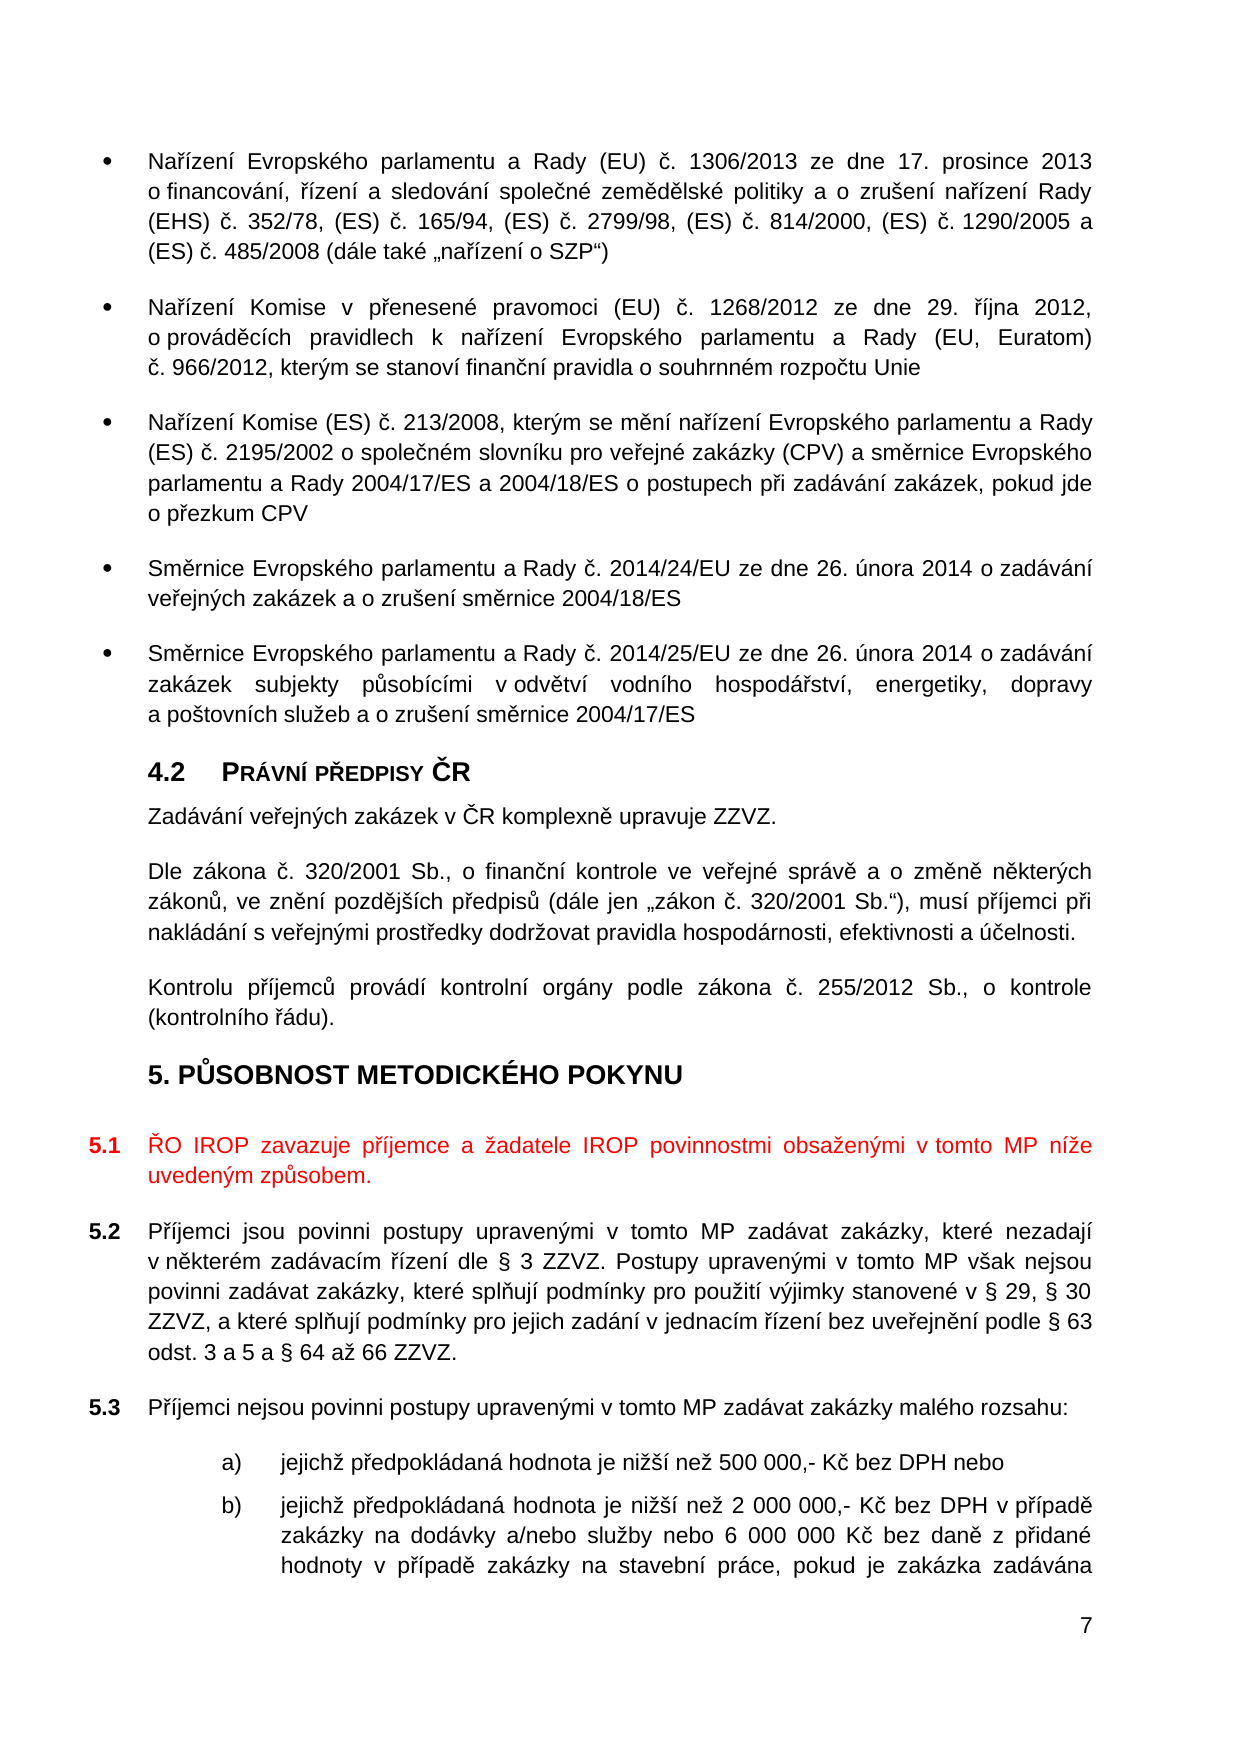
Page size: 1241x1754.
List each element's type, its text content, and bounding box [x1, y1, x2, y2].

list Nařízení Komise v přenesené pravomoci (EU) č. 1268/2012 ze dne 29. října 2012, o prováděcích pravidlech k nařízení Evropského parlamentu a Rady (EU, Euratom) č. 966/2012, kterým se stanoví finanční pravidla o souhrnném rozpočtu Unie [103, 293, 1093, 380]
text Zadávání veřejných zakázek v ČR komplexně upravuje ZZVZ. [148, 803, 1093, 829]
list Směrnice Evropského parlamentu a Rady č. 2014/25/EU ze dne 26. února 2014 o zadávání zakázek subjekty působícími v odvětví vodního hospodářství, energetiky, dopravy a poštovních služeb a o zrušení směrnice 2004/17/ES [103, 640, 1093, 727]
text Dle zákona č. 320/2001 Sb., o finanční kontrole ve veřejné správě a o změně některých zákonů, ve znění pozdějších předpisů (dále jen „zákon č. 320/2001 Sb.“), musí příjemci při nakládání s veřejnými prostředky dodržovat pravidla hospodárnosti, efektivnosti a účelnosti. [148, 858, 1093, 945]
list jejichž předpokládaná hodnota je nižší než 500 000,- Kč bez DPH nebo [221, 1449, 1093, 1475]
list Směrnice Evropského parlamentu a Rady č. 2014/24/EU ze dne 26. února 2014 o zadávání veřejných zakázek a o zrušení směrnice 2004/18/ES [103, 555, 1093, 611]
list Příjemci jsou povinni postupy upravenými v tomto MP zadávat zakázky, které nezadají v některém zadávacím řízení dle § 3 ZZVZ. Postupy upravenými v tomto MP však nejsou povinni zadávat zakázky, které splňují podmínky pro použití výjimky stanovené v § 29, § 30 ZZVZ, a které splňují podmínky pro jejich zadání v jednacím řízení bez uveřejnění podle § 63 odst. 3 a 5 a § 64 až 66 ZZVZ. [88, 1218, 1093, 1365]
text Kontrolu příjemců provádí kontrolní orgány podle zákona č. 255/2012 Sb., o kontrole (kontrolního řádu). [148, 974, 1093, 1030]
list Nařízení Komise (ES) č. 213/2008, kterým se mění nařízení Evropského parlamentu a Rady (ES) č. 2195/2002 o společném slovníku pro veřejné zakázky (CPV) a směrnice Evropského parlamentu a Rady 2004/17/ES a 2004/18/ES o postupech při zadávání zakázek, pokud jde o přezkum CPV [103, 409, 1093, 526]
subtitle 5. Působnost metodického pokynu [148, 1059, 1093, 1090]
list Příjemci nejsou povinni postupy upravenými v tomto MP zadávat zakázky malého rozsahu: [88, 1394, 1093, 1420]
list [221, 1492, 1093, 1578]
subtitle Právní předpisy ČR [148, 756, 1093, 787]
list Nařízení Evropského parlamentu a Rady (EU) č. 1306/2013 ze dne 17. prosince 2013 o financování, řízení a sledování společné zemědělské politiky a o zrušení nařízení Rady (EHS) č. 352/78, (ES) č. 165/94, (ES) č. 2799/98, (ES) č. 814/2000, (ES) č. 1290/2005 a (ES) č. 485/2008 (dále také „nařízení o SZP“) [103, 148, 1093, 264]
list ŘO IROP zavazuje příjemce a žadatele IROP povinnostmi obsaženými v tomto MP níže uvedeným způsobem. [88, 1132, 1093, 1189]
